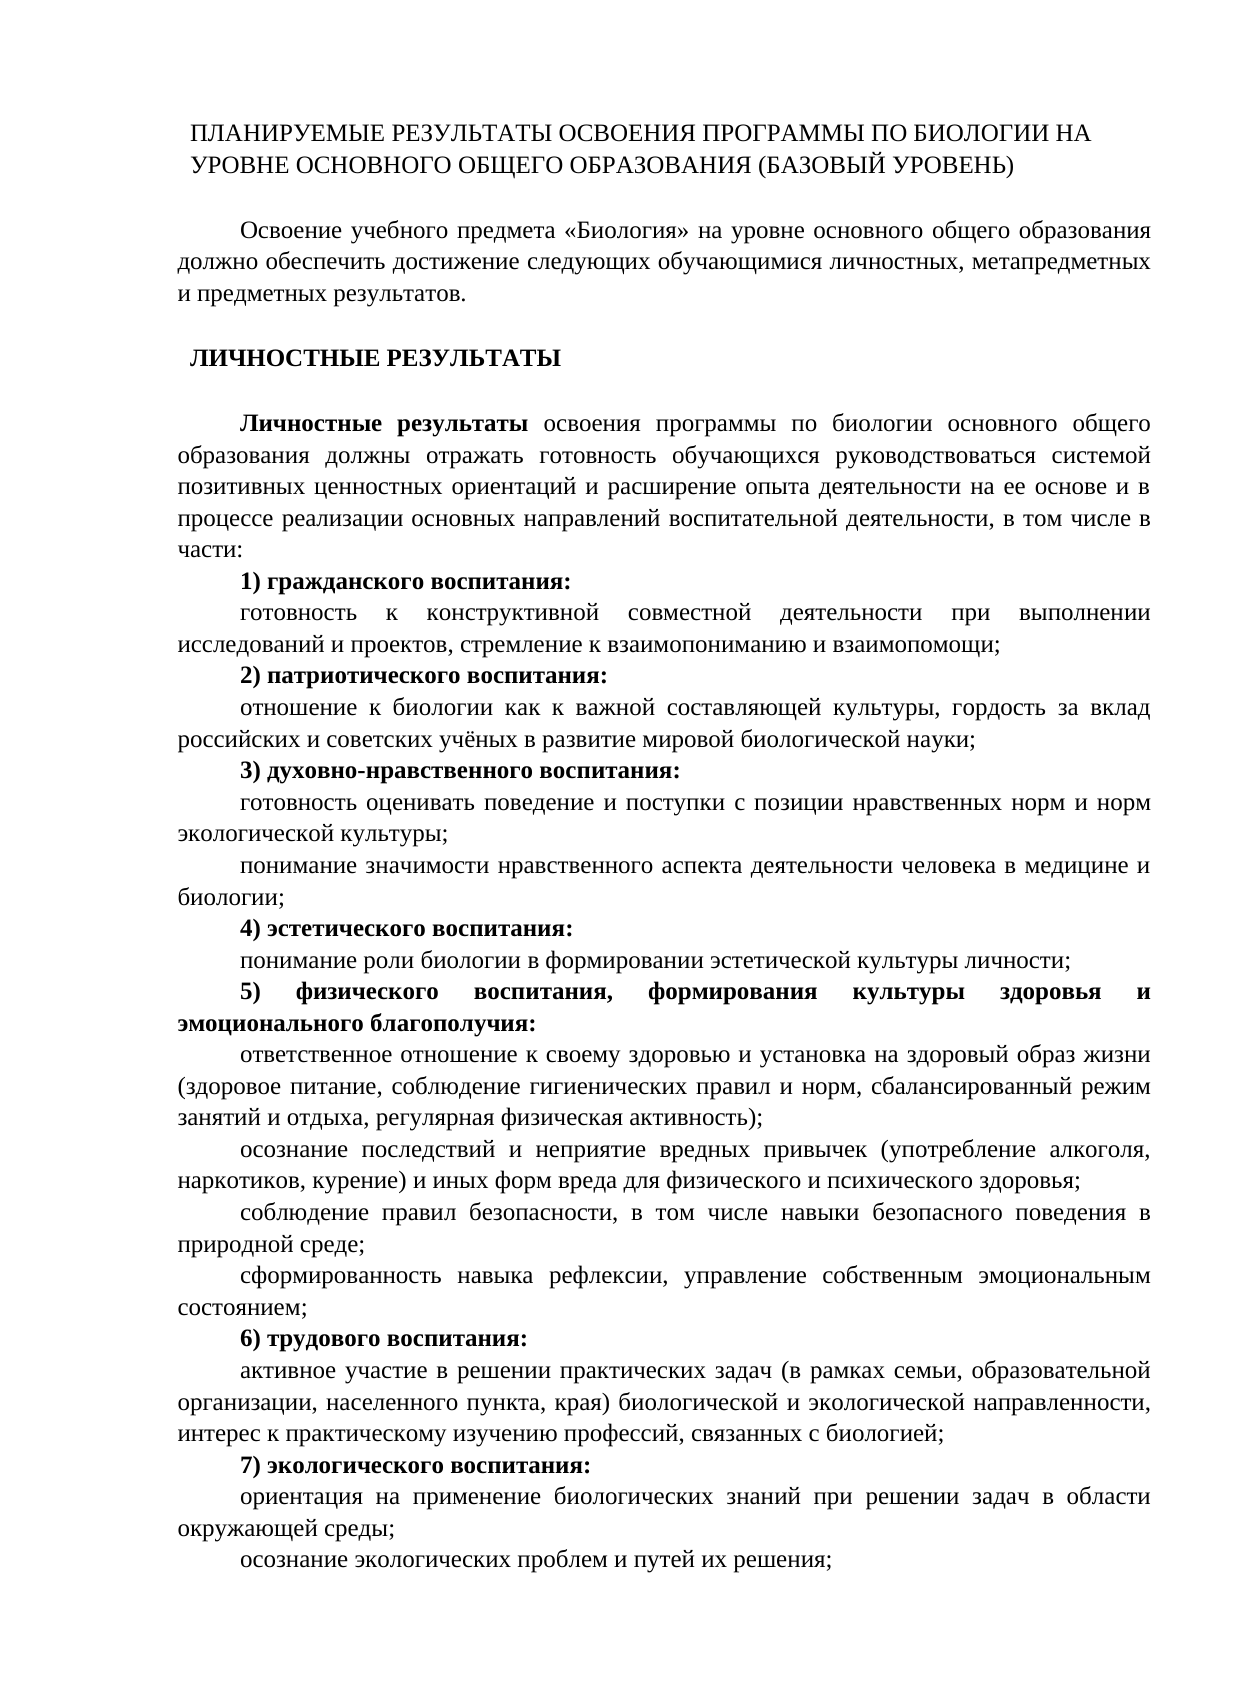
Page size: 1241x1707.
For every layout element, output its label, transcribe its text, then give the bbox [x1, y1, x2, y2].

text 4) эстетического воспитания: [177, 913, 1152, 942]
text ориентация на применение биологических знаний при решении задач в области окружающей среды; [177, 1481, 1152, 1542]
text Личностные результаты освоения программы по биологии основного общего образования должны отражать готовность обучающихся руководствоваться системой позитивных ценностных ориентаций и расширение опыта деятельности на ее основе и в процессе реализации основных направлений воспитательной деятельности, в том числе в части: [177, 408, 1152, 563]
text 6) трудового воспитания: [177, 1323, 1152, 1352]
text осознание последствий и неприятие вредных привычек (употребление алкоголя, наркотиков, курение) и иных форм вреда для физического и психического здоровья; [177, 1134, 1152, 1194]
text готовность оценивать поведение и поступки с позиции нравственных норм и норм экологической культуры; [177, 787, 1152, 847]
text Освоение учебного предмета «Биология» на уровне основного общего образования должно обеспечить достижение следующих обучающимися личностных, метапредметных и предметных результатов. [177, 215, 1152, 307]
text 7) экологического воспитания: [177, 1450, 1152, 1478]
text 5) физического воспитания, формирования культуры здоровья и эмоционального благополучия: [177, 976, 1152, 1037]
text ЛИЧНОСТНЫЕ РЕЗУЛЬТАТЫ [190, 343, 1152, 372]
text осознание экологических проблем и путей их решения; [177, 1544, 1152, 1573]
text активное участие в решении практических задач (в рамках семьи, образовательной организации, населенного пункта, края) биологической и экологической направленности, интерес к практическому изучению профессий, связанных с биологией; [177, 1355, 1152, 1447]
text ответственное отношение к своему здоровью и установка на здоровый образ жизни (здоровое питание, соблюдение гигиенических правил и норм, сбалансированный режим занятий и отдыха, регулярная физическая активность); [177, 1039, 1152, 1131]
text понимание роли биологии в формировании эстетической культуры личности; [177, 945, 1152, 973]
text готовность к конструктивной совместной деятельности при выполнении исследований и проектов, стремление к взаимопониманию и взаимопомощи; [177, 597, 1152, 658]
text ПЛАНИРУЕМЫЕ РЕЗУЛЬТАТЫ ОСВОЕНИЯ ПРОГРАММЫ ПО БИОЛОГИИ НА УРОВНЕ ОСНОВНОГО ОБЩЕГО ОБРАЗОВАНИЯ (БАЗОВЫЙ УРОВЕНЬ) [190, 118, 1152, 178]
text понимание значимости нравственного аспекта деятельности человека в медицине и биологии; [177, 850, 1152, 910]
text 3) духовно-нравственного воспитания: [177, 755, 1152, 784]
text отношение к биологии как к важной составляющей культуры, гордость за вклад российских и советских учёных в развитие мировой биологической науки; [177, 692, 1152, 752]
text соблюдение правил безопасности, в том числе навыки безопасного поведения в природной среде; [177, 1197, 1152, 1257]
text 2) патриотического воспитания: [177, 661, 1152, 689]
text 1) гражданского воспитания: [177, 566, 1152, 595]
text сформированность навыка рефлексии, управление собственным эмоциональным состоянием; [177, 1260, 1152, 1321]
